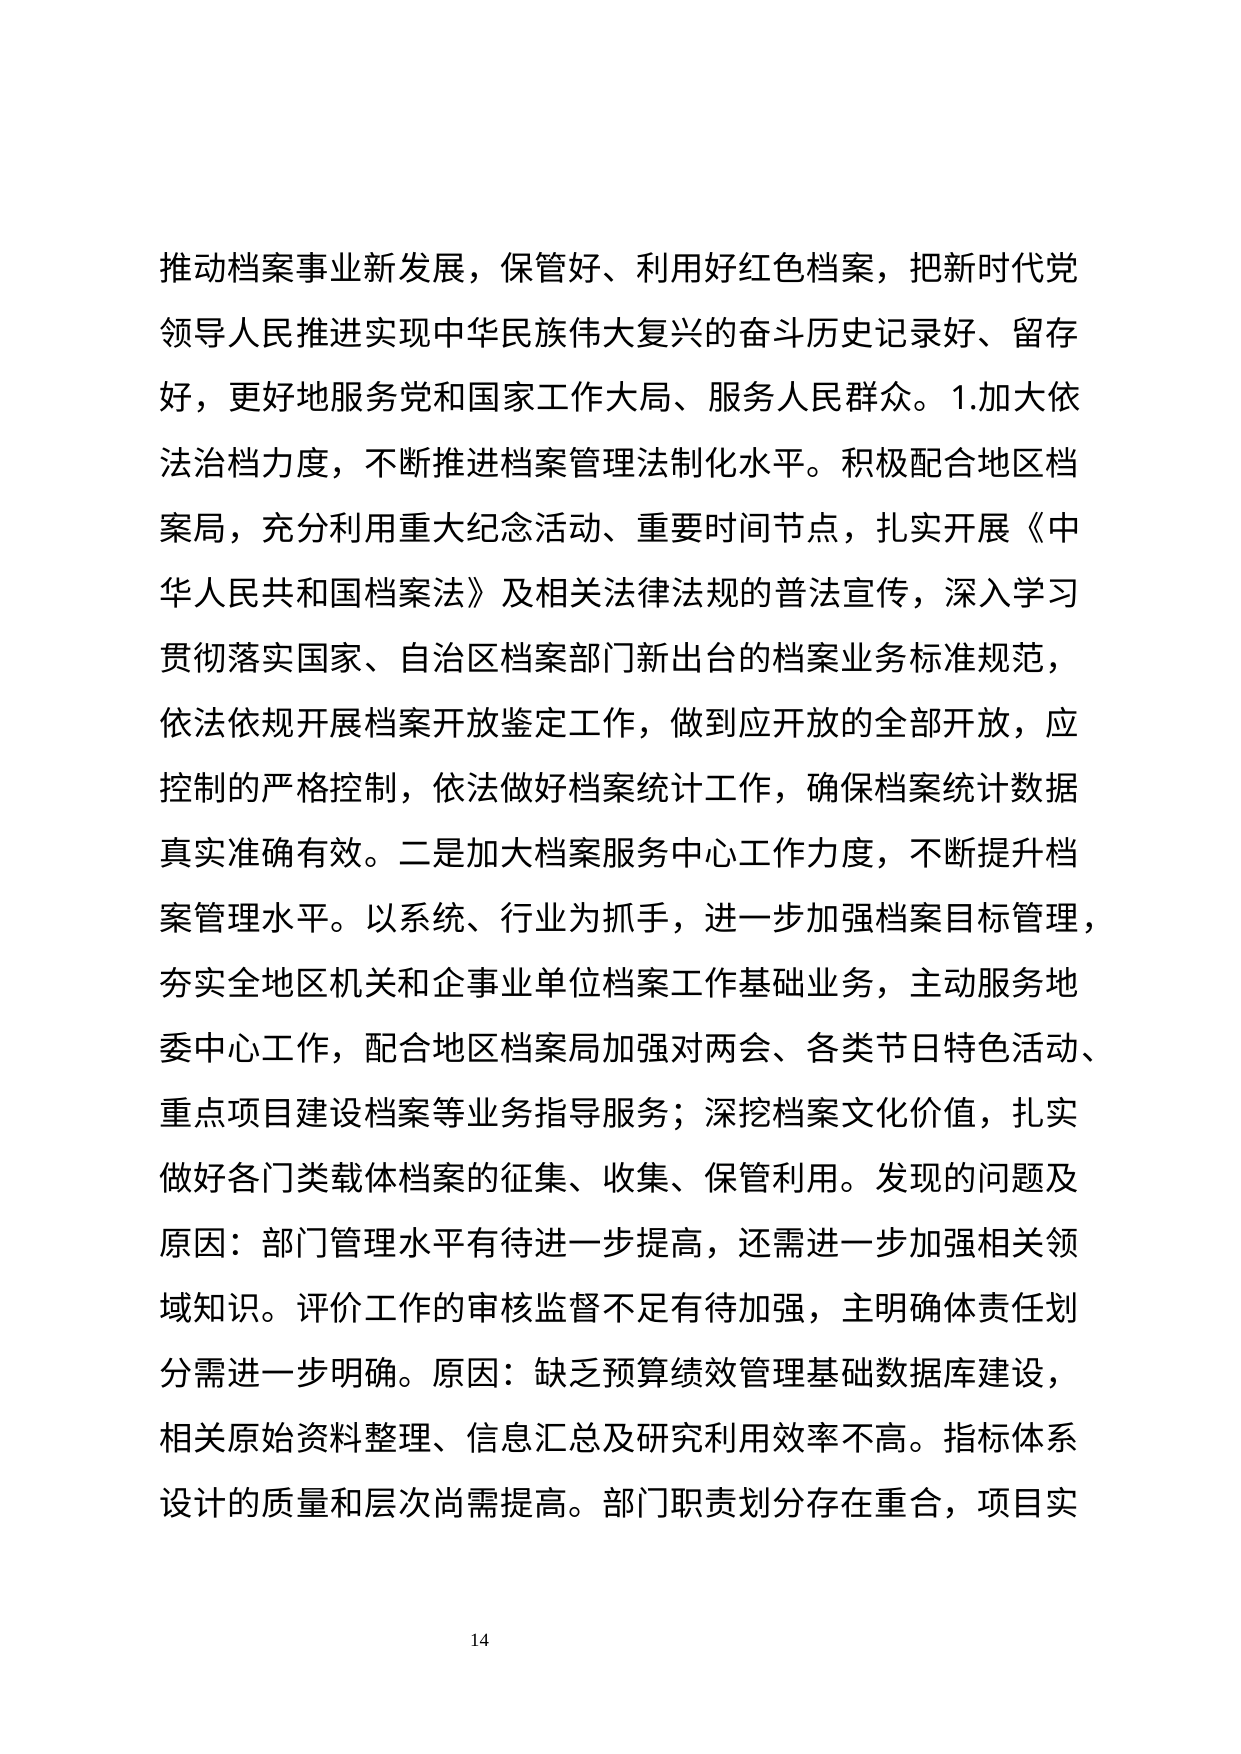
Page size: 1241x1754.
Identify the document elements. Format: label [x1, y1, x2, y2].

text [159, 233, 1081, 1533]
